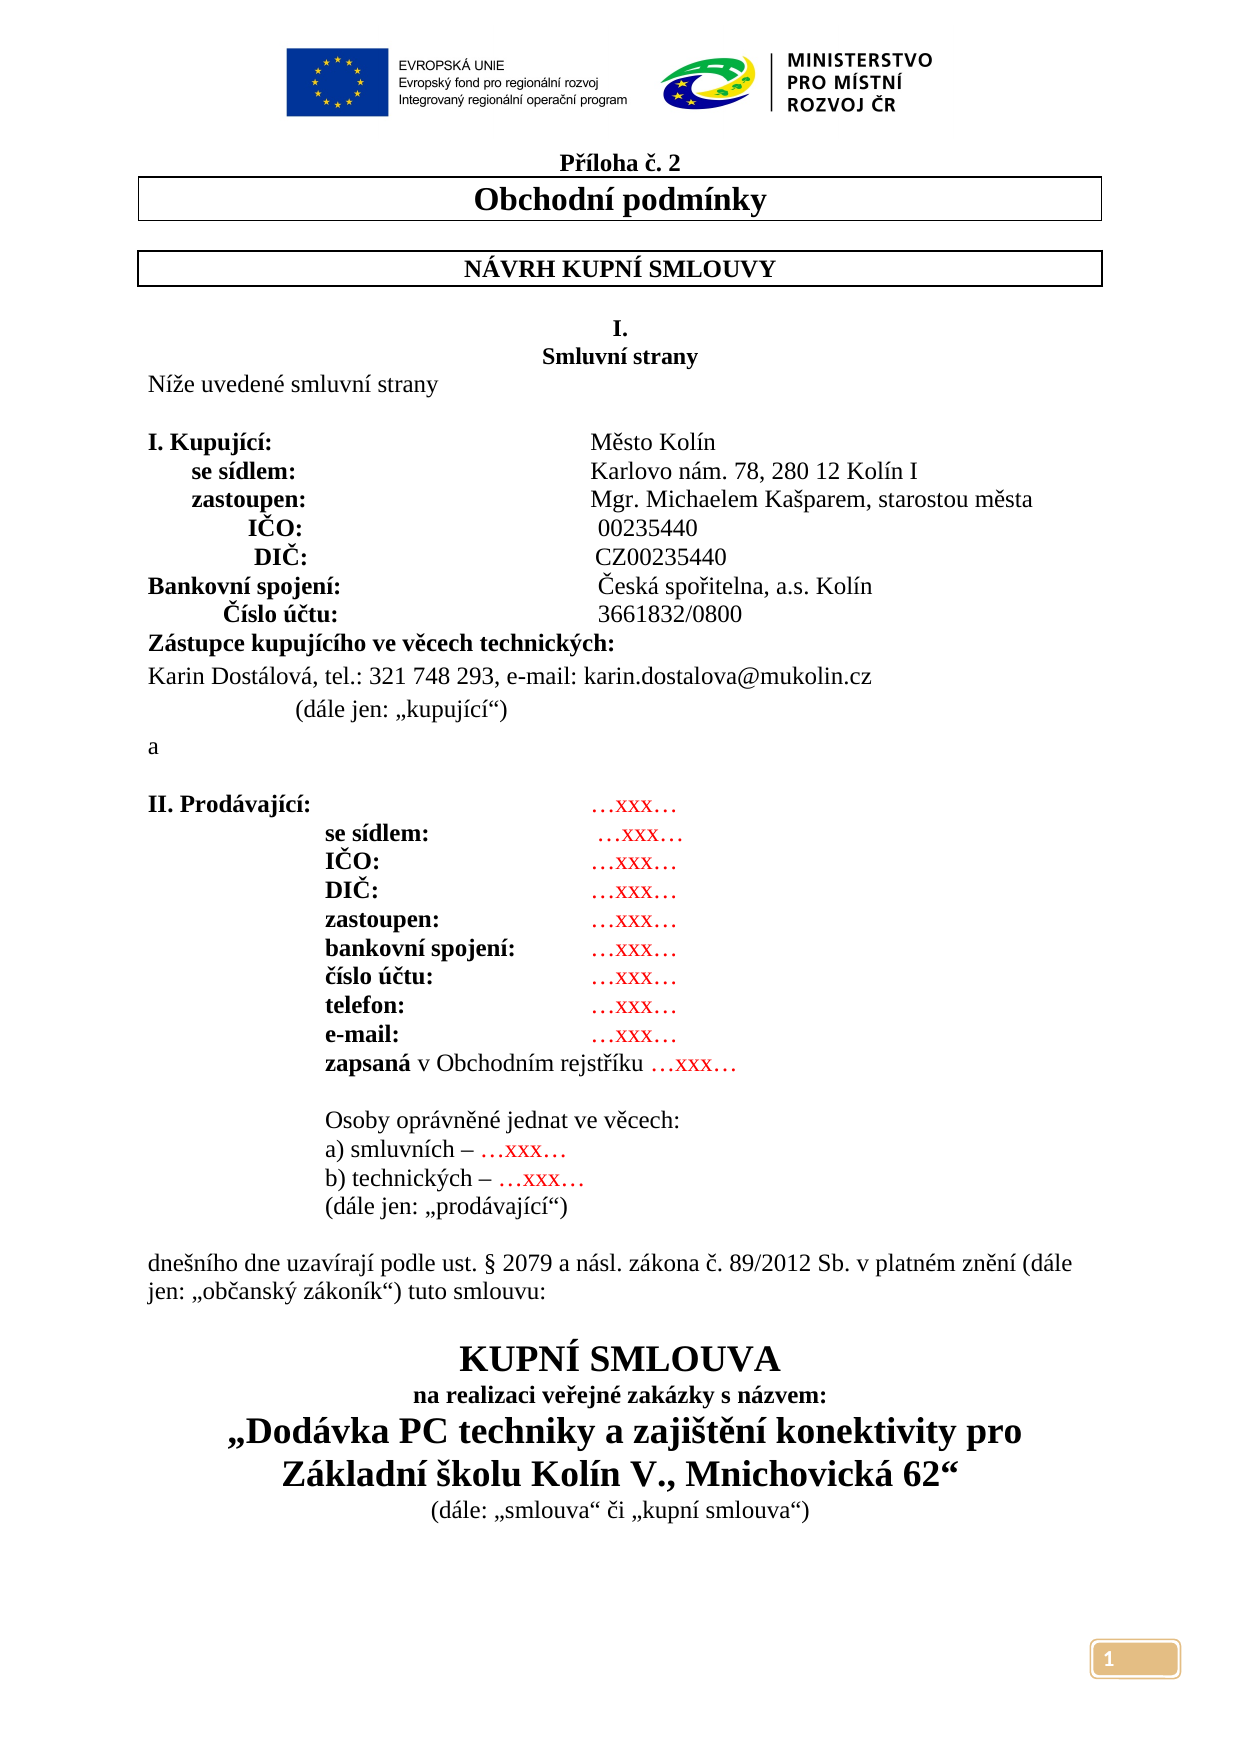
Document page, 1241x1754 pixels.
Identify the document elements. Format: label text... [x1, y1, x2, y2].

text Karin Dostálová, tel.: 321 748 293, e-mail: karin.dostalova@mukolin.cz [148, 661, 1093, 690]
text se sídlem: …xxx… [148, 818, 1093, 846]
text II. Prodávající: …xxx… [148, 789, 1093, 818]
text KUPNÍ SMLOUVA [148, 1337, 1093, 1380]
text „Dodávka PC techniky a zajištění konektivity pro [148, 1409, 1093, 1452]
text Příloha č. 2 [148, 148, 1093, 176]
text zastoupen: Mgr. Michaelem Kašparem, starostou města [148, 484, 1093, 513]
text telefon: …xxx… [148, 990, 1093, 1019]
text (dále: „smlouva“ či „kupní smlouva“) [148, 1495, 1093, 1524]
text a) smluvních – …xxx… [148, 1134, 1093, 1163]
text bankovní spojení: …xxx… [148, 933, 1093, 961]
text (dále jen: „prodávající“) [148, 1191, 1093, 1220]
text dnešního dne uzavírají podle ust. § 2079 a násl. zákona č. 89/2012 Sb. v platném znění (dále jen: „občanský zákoník“) tuto smlouvu: [148, 1248, 1093, 1305]
text Níže uvedené smluvní strany [148, 369, 1093, 398]
text DIČ: CZ00235440 [148, 542, 1093, 571]
text zapsaná v Obchodním rejstříku …xxx… [148, 1048, 1093, 1076]
text zastoupen: …xxx… [148, 904, 1093, 933]
text I. Kupující: Město Kolín [148, 427, 1093, 456]
text Zástupce kupujícího ve věcech technických: [148, 628, 1093, 657]
text (dále jen: „kupující“) [148, 694, 1093, 723]
text b) technických – …xxx… [148, 1163, 1093, 1191]
text Obchodní podmínky [139, 178, 1101, 220]
text IČO: …xxx… [148, 846, 1093, 875]
text I. [148, 314, 1093, 342]
text číslo účtu: …xxx… [148, 961, 1093, 990]
text na realizaci veřejné zakázky s názvem: [148, 1380, 1093, 1409]
text Smluvní strany [148, 342, 1093, 369]
text se sídlem: Karlovo nám. 78, 280 12 Kolín I [148, 456, 1093, 484]
text IČO: 00235440 [148, 513, 1093, 542]
text Bankovní spojení: Česká spořitelna, a.s. Kolín [148, 571, 1093, 599]
text Číslo účtu: 3661832/0800 [148, 599, 1093, 628]
text Základní školu Kolín V., Mnichovická 62“ [148, 1452, 1093, 1495]
text a [148, 731, 1093, 760]
text Osoby oprávněné jednat ve věcech: [148, 1105, 1093, 1134]
text e-mail: …xxx… [148, 1019, 1093, 1048]
picture [264, 25, 954, 139]
text DIČ: …xxx… [148, 875, 1093, 904]
text NÁVRH KUPNÍ SMLOUVY [139, 252, 1101, 285]
